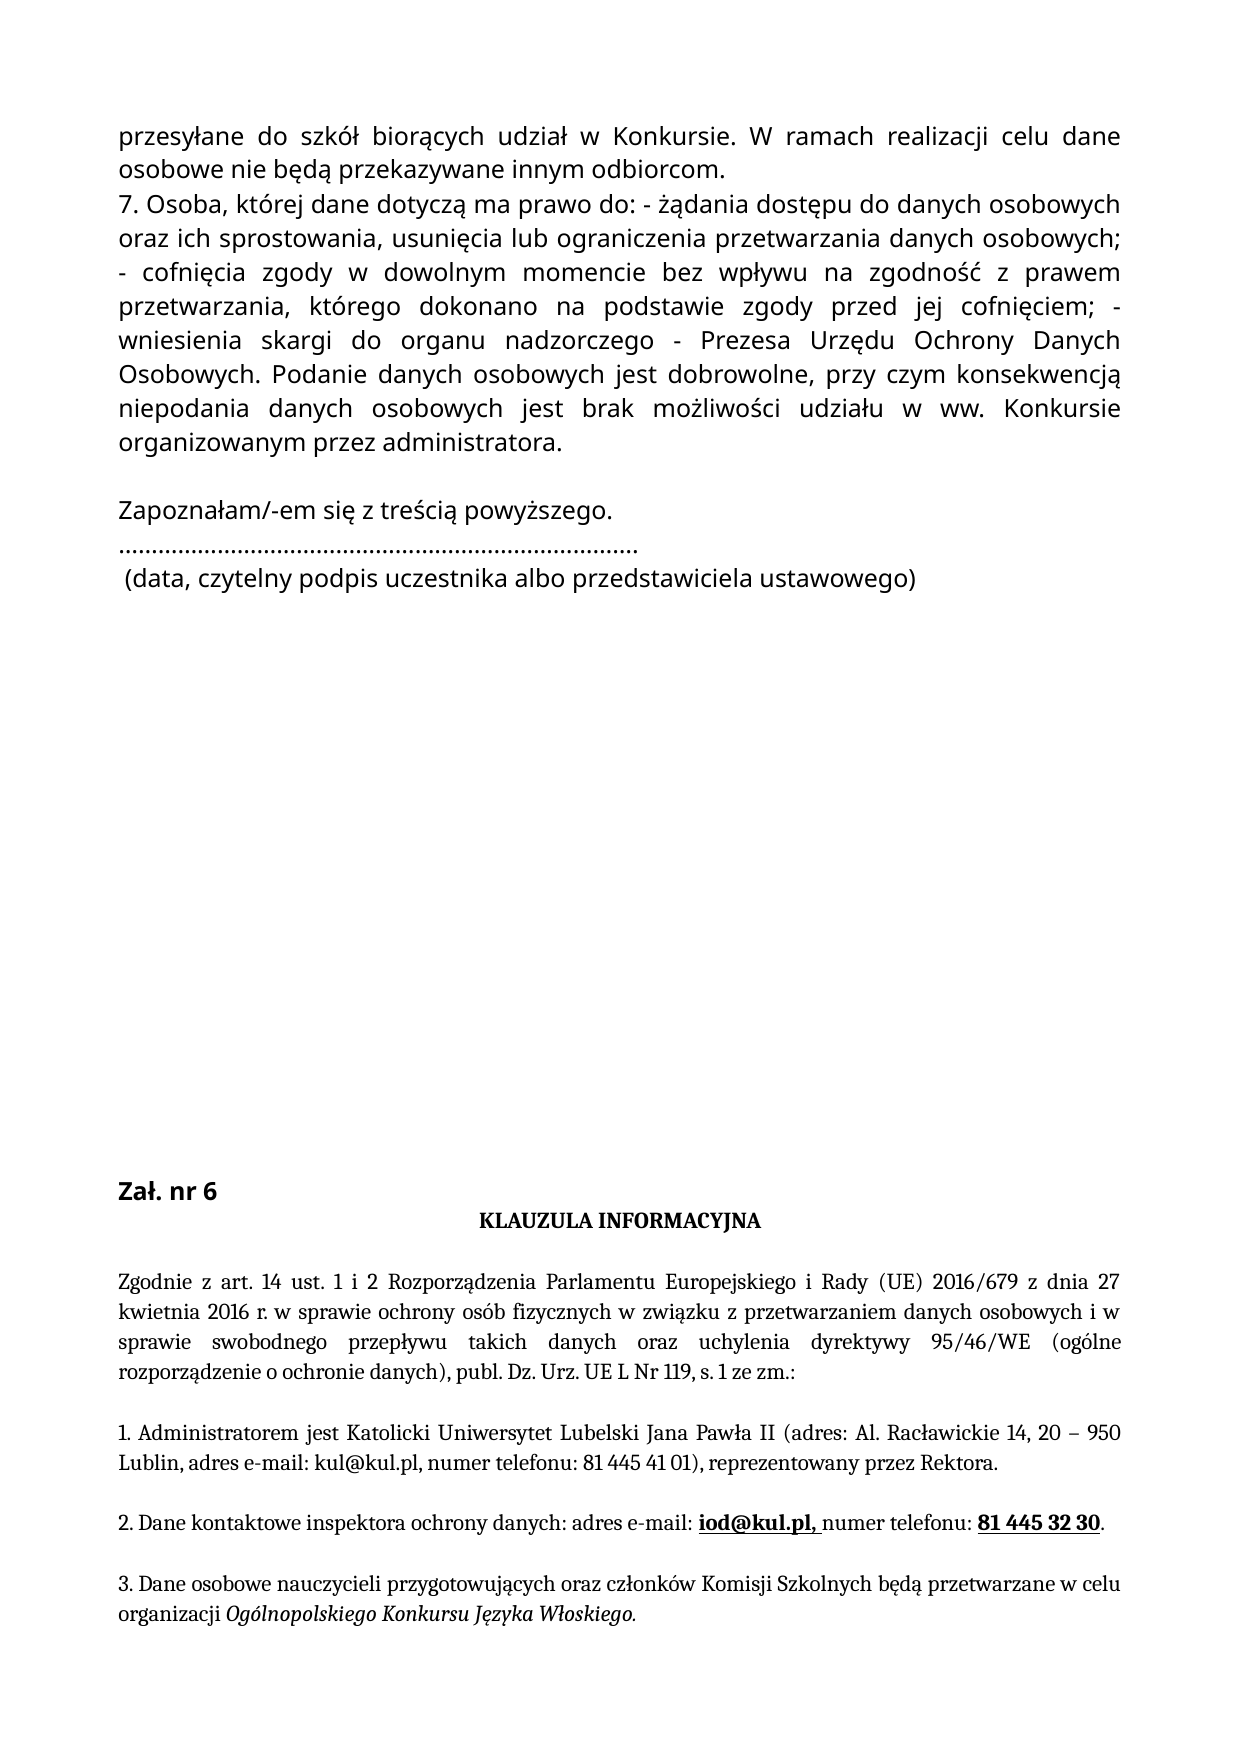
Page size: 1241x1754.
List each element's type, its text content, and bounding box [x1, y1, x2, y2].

text 1. Administratorem jest Katolicki Uniwersytet Lubelski Jana Pawła II (adres: Al. Racławickie 14, 20 – 950 Lublin, adres e-mail: kul@kul.pl, numer telefonu: 81 445 41 01), reprezentowany przez Rektora. [118, 1419, 1122, 1476]
text (data, czytelny podpis uczestnika albo przedstawiciela ustawowego) [118, 561, 1122, 595]
text Zał. nr 6 [118, 1174, 1122, 1208]
text Zapoznałam/-em się z treścią powyższego. [118, 493, 1122, 527]
text 3. Dane osobowe nauczycieli przygotowujących oraz członków Komisji Szkolnych będą przetwarzane w celu organizacji Ogólnopolskiego Konkursu Języka Włoskiego. [118, 1571, 1122, 1627]
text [118, 118, 1122, 186]
text KLAUZULA INFORMACYJNA [118, 1208, 1122, 1234]
text ……………………………………………………………………. [118, 527, 1122, 561]
text Zgodnie z art. 14 ust. 1 i 2 Rozporządzenia Parlamentu Europejskiego i Rady (UE) 2016/679 z dnia 27 kwietnia 2016 r. w sprawie ochrony osób fizycznych w związku z przetwarzaniem danych osobowych i w sprawie swobodnego przepływu takich danych oraz uchylenia dyrektywy 95/46/WE (ogólne rozporządzenie o ochronie danych), publ. Dz. Urz. UE L Nr 119, s. 1 ze zm.: [118, 1268, 1122, 1386]
text 2. Dane kontaktowe inspektora ochrony danych: adres e-mail: iod@kul.pl, numer telefonu: 81 445 32 30. [118, 1510, 1122, 1537]
text 7. Osoba, której dane dotyczą ma prawo do: - żądania dostępu do danych osobowych oraz ich sprostowania, usunięcia lub ograniczenia przetwarzania danych osobowych; - cofnięcia zgody w dowolnym momencie bez wpływu na zgodność z prawem przetwarzania, którego dokonano na podstawie zgody przed jej cofnięciem; - wniesienia skargi do organu nadzorczego - Prezesa Urzędu Ochrony Danych Osobowych. Podanie danych osobowych jest dobrowolne, przy czym konsekwencją niepodania danych osobowych jest brak możliwości udziału w ww. Konkursie organizowanym przez administratora. [118, 186, 1122, 459]
